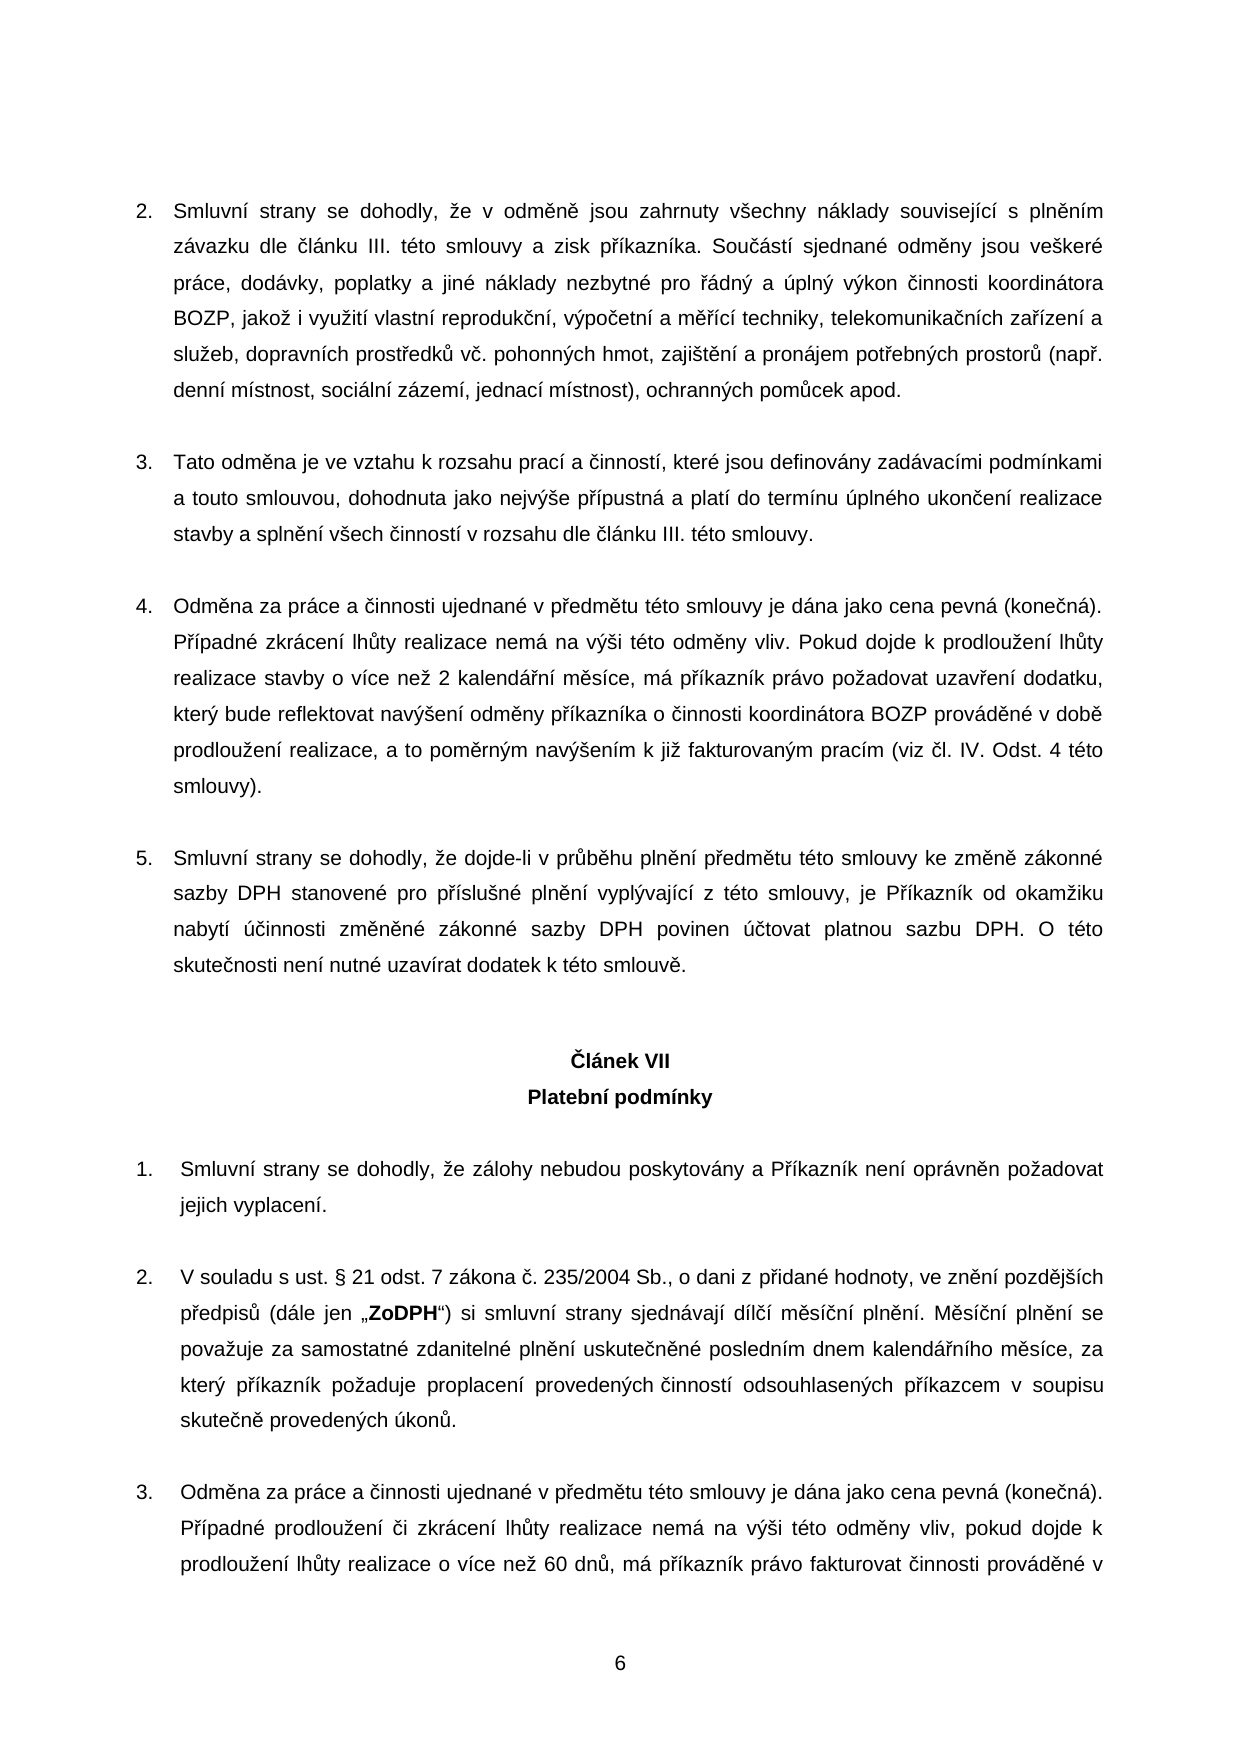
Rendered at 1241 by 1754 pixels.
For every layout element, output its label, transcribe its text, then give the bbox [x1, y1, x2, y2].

list Článek VII [136, 1049, 1104, 1073]
list Smluvní strany se dohodly, že zálohy nebudou poskytovány a Příkazník není oprávněn požadovat jejich vyplacení. [136, 1157, 1104, 1217]
list V souladu s ust. § 21 odst. 7 zákona č. 235/2004 Sb., o dani z přidané hodnoty, ve znění pozdějších předpisů (dále jen „ZoDPH“) si smluvní strany sjednávají dílčí měsíční plnění. Měsíční plnění se považuje za samostatné zdanitelné plnění uskutečněné posledním dnem kalendářního měsíce, za který příkazník požaduje proplacení provedených činností odsouhlasených příkazcem v soupisu skutečně provedených úkonů. [136, 1264, 1104, 1432]
list Odměna za práce a činnosti ujednané v předmětu této smlouvy je dána jako cena pevná (konečná). Případné zkrácení lhůty realizace nemá na výši této odměny vliv. Pokud dojde k prodloužení lhůty realizace stavby o více než 2 kalendářní měsíce, má příkazník právo požadovat uzavření dodatku, který bude reflektovat navýšení odměny příkazníka o činnosti koordinátora BOZP prováděné v době prodloužení realizace, a to poměrným navýšením k již fakturovaným pracím (viz čl. IV. Odst. 4 této smlouvy). [136, 594, 1104, 797]
list Smluvní strany se dohodly, že v odměně jsou zahrnuty všechny náklady související s plněním závazku dle článku III. této smlouvy a zisk příkazníka. Součástí sjednané odměny jsou veškeré práce, dodávky, poplatky a jiné náklady nezbytné pro řádný a úplný výkon činnosti koordinátora BOZP, jakož i využití vlastní reprodukční, výpočetní a měřící techniky, telekomunikačních zařízení a služeb, dopravních prostředků vč. pohonných hmot, zajištění a pronájem potřebných prostorů (např. denní místnost, sociální zázemí, jednací místnost), ochranných pomůcek apod. [136, 198, 1104, 402]
list Platební podmínky [136, 1085, 1104, 1109]
list Tato odměna je ve vztahu k rozsahu prací a činností, které jsou definovány zadávacími podmínkami a touto smlouvou, dohodnuta jako nejvýše přípustná a platí do termínu úplného ukončení realizace stavby a splnění všech činností v rozsahu dle článku III. této smlouvy. [136, 450, 1104, 546]
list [136, 1480, 1104, 1576]
list Smluvní strany se dohodly, že dojde-li v průběhu plnění předmětu této smlouvy ke změně zákonné sazby DPH stanovené pro příslušné plnění vyplývající z této smlouvy, je Příkazník od okamžiku nabytí účinnosti změněné zákonné sazby DPH povinen účtovat platnou sazbu DPH. O této skutečnosti není nutné uzavírat dodatek k této smlouvě. [136, 845, 1104, 977]
